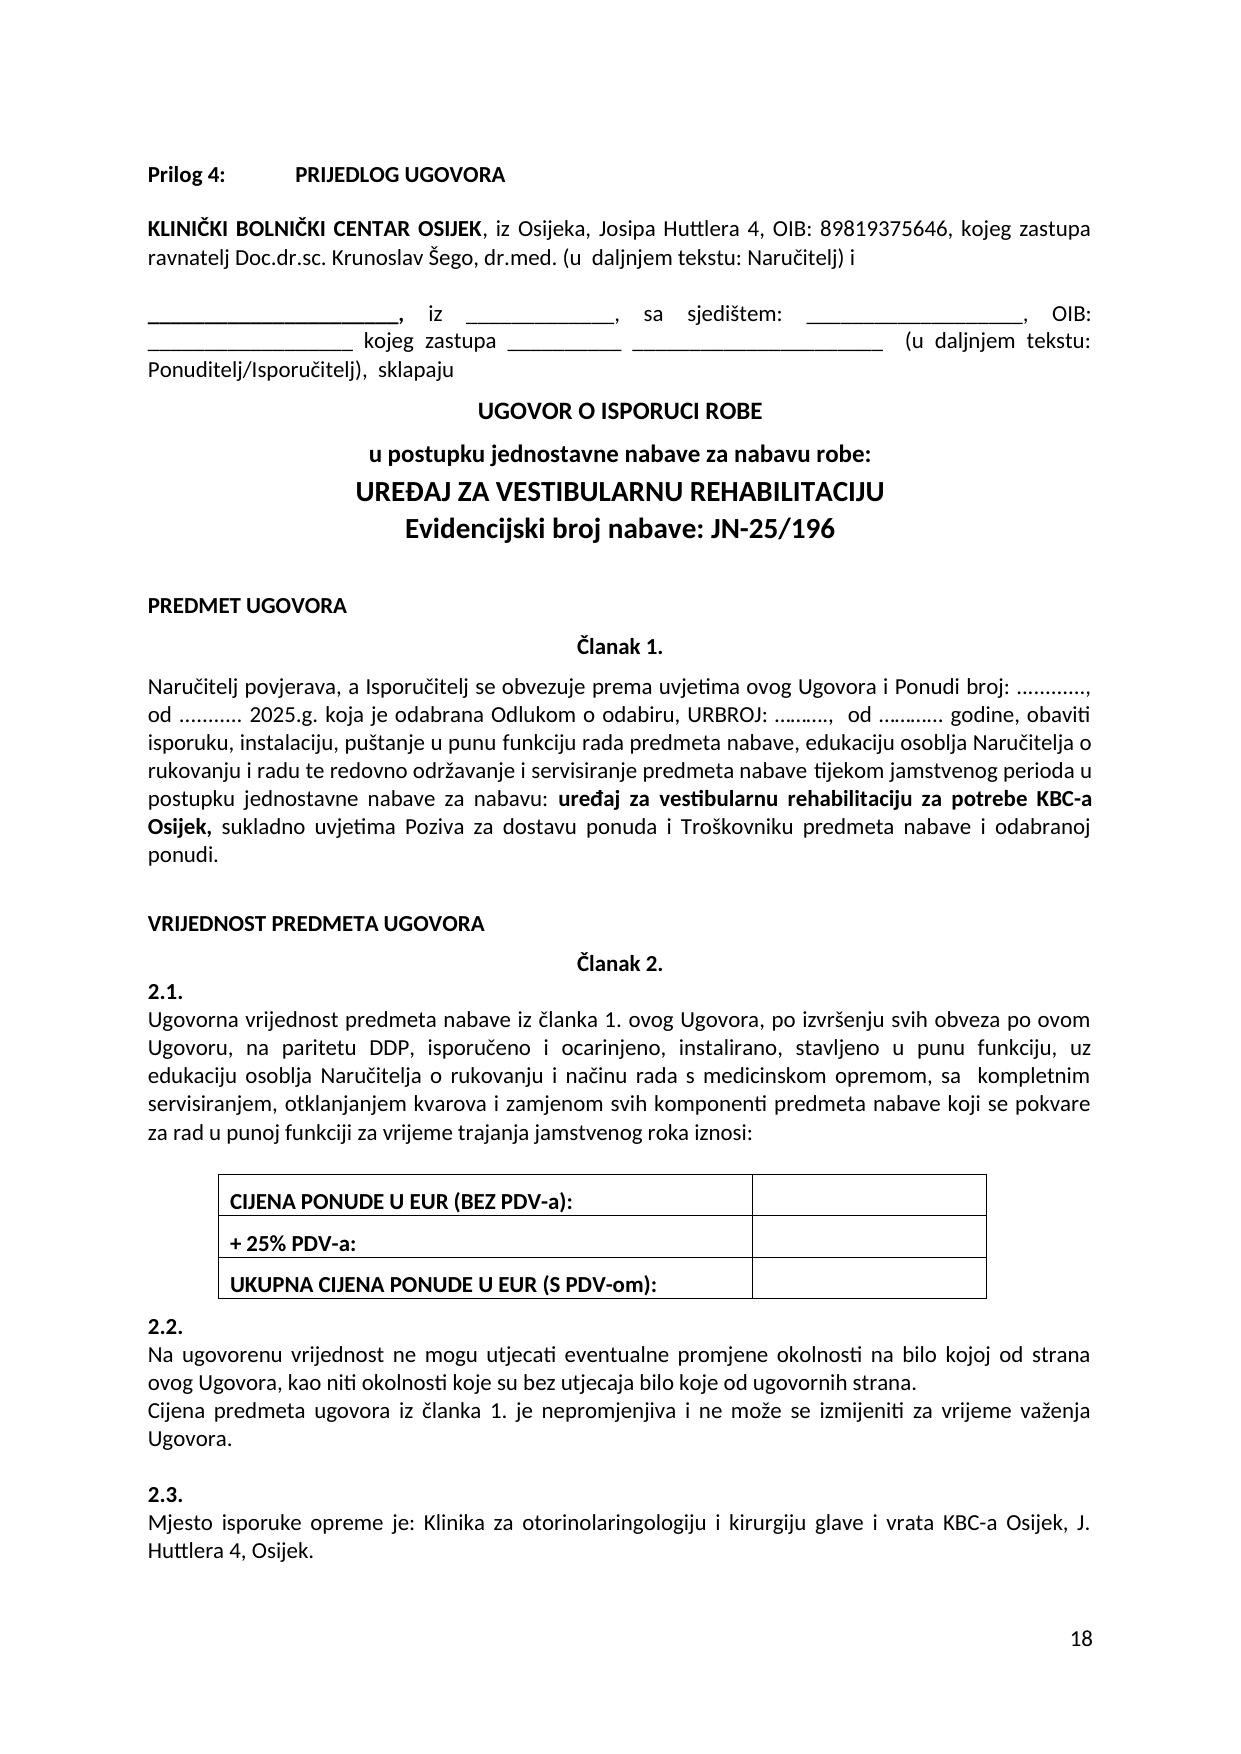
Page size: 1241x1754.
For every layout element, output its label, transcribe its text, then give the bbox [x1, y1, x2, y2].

text Članak 1. [148, 632, 1093, 660]
text 2.3. [148, 1480, 1093, 1508]
text Naručitelj povjerava, a Isporučitelj se obvezuje prema uvjetima ovog Ugovora i Ponudi broj: ............, od ........... 2025.g. koja je odabrana Odlukom o odabiru, URBROJ: ………., od ………... godine, obaviti isporuku, instalaciju, puštanje u punu funkciju rada predmeta nabave, edukaciju osoblja Naručitelja o rukovanju i radu te redovno održavanje i servisiranje predmeta nabave tijekom jamstvenog perioda u postupku jednostavne nabave za nabavu: uređaj za vestibularnu rehabilitaciju za potrebe KBC-a Osijek, sukladno uvjetima Poziva za dostavu ponuda i Troškovniku predmeta nabave i odabranoj ponudi. [148, 672, 1093, 868]
text u postupku jednostavne nabave za nabavu robe: [148, 438, 1093, 469]
text Na ugovorenu vrijednost ne mogu utjecati eventualne promjene okolnosti na bilo kojoj od strana ovog Ugovora, kao niti okolnosti koje su bez utjecaja bilo koje od ugovornih strana. [148, 1340, 1093, 1396]
text VRIJEDNOST PREDMETA UGOVORA [148, 909, 1093, 937]
text 2.2. [148, 1312, 1093, 1340]
text Mjesto isporuke opreme je: Klinika za otorinolaringologiju i kirurgiju glave i vrata KBC-a Osijek, J. Huttlera 4, Osijek. [148, 1508, 1093, 1564]
text ______________________, iz _____________, sa sjedištem: ___________________, OIB: __________________ kojeg zastupa __________ ______________________ (u daljnjem tekstu: Ponuditelj/Isporučitelj), sklapaju [148, 299, 1093, 383]
text UREĐAJ ZA VESTIBULARNU REHABILITACIJU [148, 473, 1093, 509]
text Evidencijski broj nabave: JN-25/196 [148, 510, 1093, 546]
text 2.1. [148, 977, 1093, 1006]
table_cell [753, 1258, 986, 1298]
table_header [753, 1175, 986, 1215]
text KLINIČKI BOLNIČKI CENTAR OSIJEK, iz Osijeka, Josipa Huttlera 4, OIB: 89819375646, kojeg zastupa ravnatelj Doc.dr.sc. Krunoslav Šego, dr.med. (u daljnjem tekstu: Naručitelj) i [148, 214, 1093, 271]
table_cell UKUPNA CIJENA PONUDE U EUR (S PDV-om): [219, 1258, 752, 1298]
text PREDMET UGOVORA [148, 591, 1093, 619]
text Cijena predmeta ugovora iz članka 1. je nepromjenjiva i ne može se izmijeniti za vrijeme važenja Ugovora. [148, 1396, 1093, 1452]
text UGOVOR O ISPORUCI ROBE [148, 395, 1093, 426]
table_cell + 25% PDV-a: [219, 1216, 752, 1257]
table_header CIJENA PONUDE U EUR (BEZ PDV-a): [219, 1175, 752, 1215]
subtitle Prilog 4: PRIJEDLOG UGOVORA [148, 160, 1092, 188]
text Ugovorna vrijednost predmeta nabave iz članka 1. ovog Ugovora, po izvršenju svih obveza po ovom Ugovoru, na paritetu DDP, isporučeno i ocarinjeno, instalirano, stavljeno u punu funkciju, uz edukaciju osoblja Naručitelja o rukovanju i načinu rada s medicinskom opremom, sa kompletnim servisiranjem, otklanjanjem kvarova i zamjenom svih komponenti predmeta nabave koji se pokvare za rad u punoj funkciji za vrijeme trajanja jamstvenog roka iznosi: [148, 1006, 1093, 1146]
table_cell [753, 1216, 986, 1257]
text Članak 2. [148, 949, 1093, 977]
